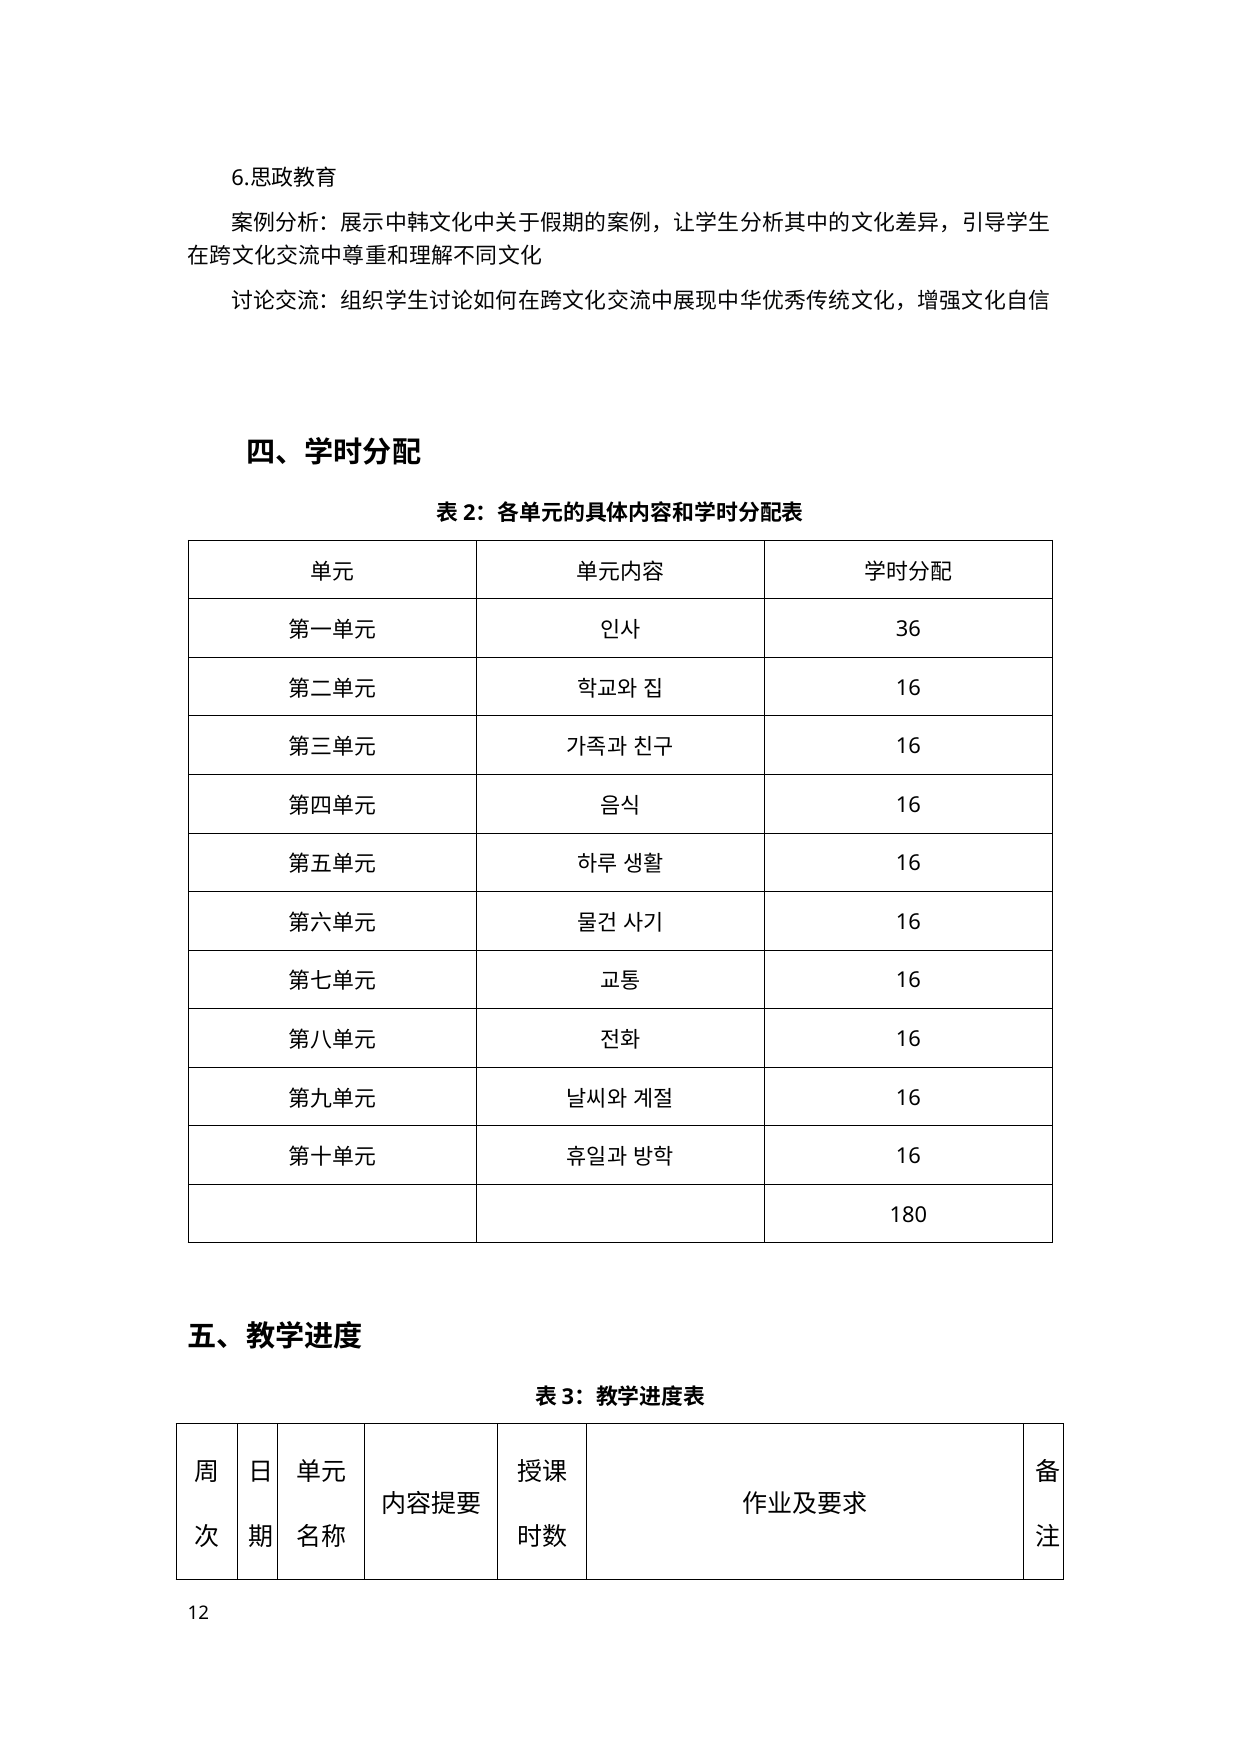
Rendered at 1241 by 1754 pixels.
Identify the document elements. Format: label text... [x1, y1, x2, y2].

text 案例分析：展示中韩文化中关于假期的案例，让学生分析其中的文化差异，引导学生在跨文化交流中尊重和理解不同文化 [187, 205, 1053, 270]
table_cell 16 [765, 1126, 1052, 1184]
table_header 单元内容 [477, 541, 764, 598]
text 表2：各单元的具体内容和学时分配表 [187, 495, 1053, 527]
text 四、学时分配 [187, 417, 1053, 482]
table_cell 16 [765, 892, 1052, 949]
table_header 单元 [189, 541, 476, 598]
table_cell 180 [765, 1185, 1052, 1242]
table_cell 전화 [477, 1009, 764, 1067]
text 表3：教学进度表 [187, 1378, 1053, 1411]
table_header 单元名称 [278, 1424, 364, 1579]
table_cell 16 [765, 775, 1052, 832]
table_cell 음식 [477, 775, 764, 832]
table_cell 16 [765, 1009, 1052, 1067]
table_cell 물건 사기 [477, 892, 764, 949]
table_cell 第六单元 [189, 892, 476, 949]
table_cell 第二单元 [189, 658, 476, 715]
table_header 日期 [238, 1424, 277, 1579]
table_cell 휴일과 방학 [477, 1126, 764, 1184]
table_cell 16 [765, 658, 1052, 715]
table_cell 교통 [477, 951, 764, 1008]
table_cell 16 [765, 951, 1052, 1008]
table_cell 하루 생활 [477, 834, 764, 891]
table_cell 第五单元 [189, 834, 476, 891]
table_cell 第七单元 [189, 951, 476, 1008]
table_cell [189, 1185, 476, 1242]
table_header 作业及要求 [587, 1424, 1023, 1579]
table_cell 第九单元 [189, 1068, 476, 1125]
table_cell 16 [765, 1068, 1052, 1125]
table_cell 第十单元 [189, 1126, 476, 1184]
table_cell 인사 [477, 599, 764, 657]
table_cell 36 [765, 599, 1052, 657]
table_header 学时分配 [765, 541, 1052, 598]
text 五、教学进度 [187, 1301, 1053, 1366]
table_header 授课时数 [498, 1424, 586, 1579]
table_header 内容提要 [365, 1424, 497, 1579]
table_cell 第四单元 [189, 775, 476, 832]
text 讨论交流：组织学生讨论如何在跨文化交流中展现中华优秀传统文化，增强文化自信 [187, 282, 1053, 315]
table_cell 第八单元 [189, 1009, 476, 1067]
table_header 备注 [1024, 1424, 1063, 1579]
text 6.思政教育 [187, 160, 1053, 192]
table_cell 가족과 친구 [477, 716, 764, 774]
table_cell 학교와 집 [477, 658, 764, 715]
table_cell 16 [765, 716, 1052, 774]
table_cell 날씨와 계절 [477, 1068, 764, 1125]
table_header 周次 [177, 1424, 237, 1579]
table_cell 16 [765, 834, 1052, 891]
table_cell 第一单元 [189, 599, 476, 657]
table_cell 第三单元 [189, 716, 476, 774]
table_cell [477, 1185, 764, 1242]
